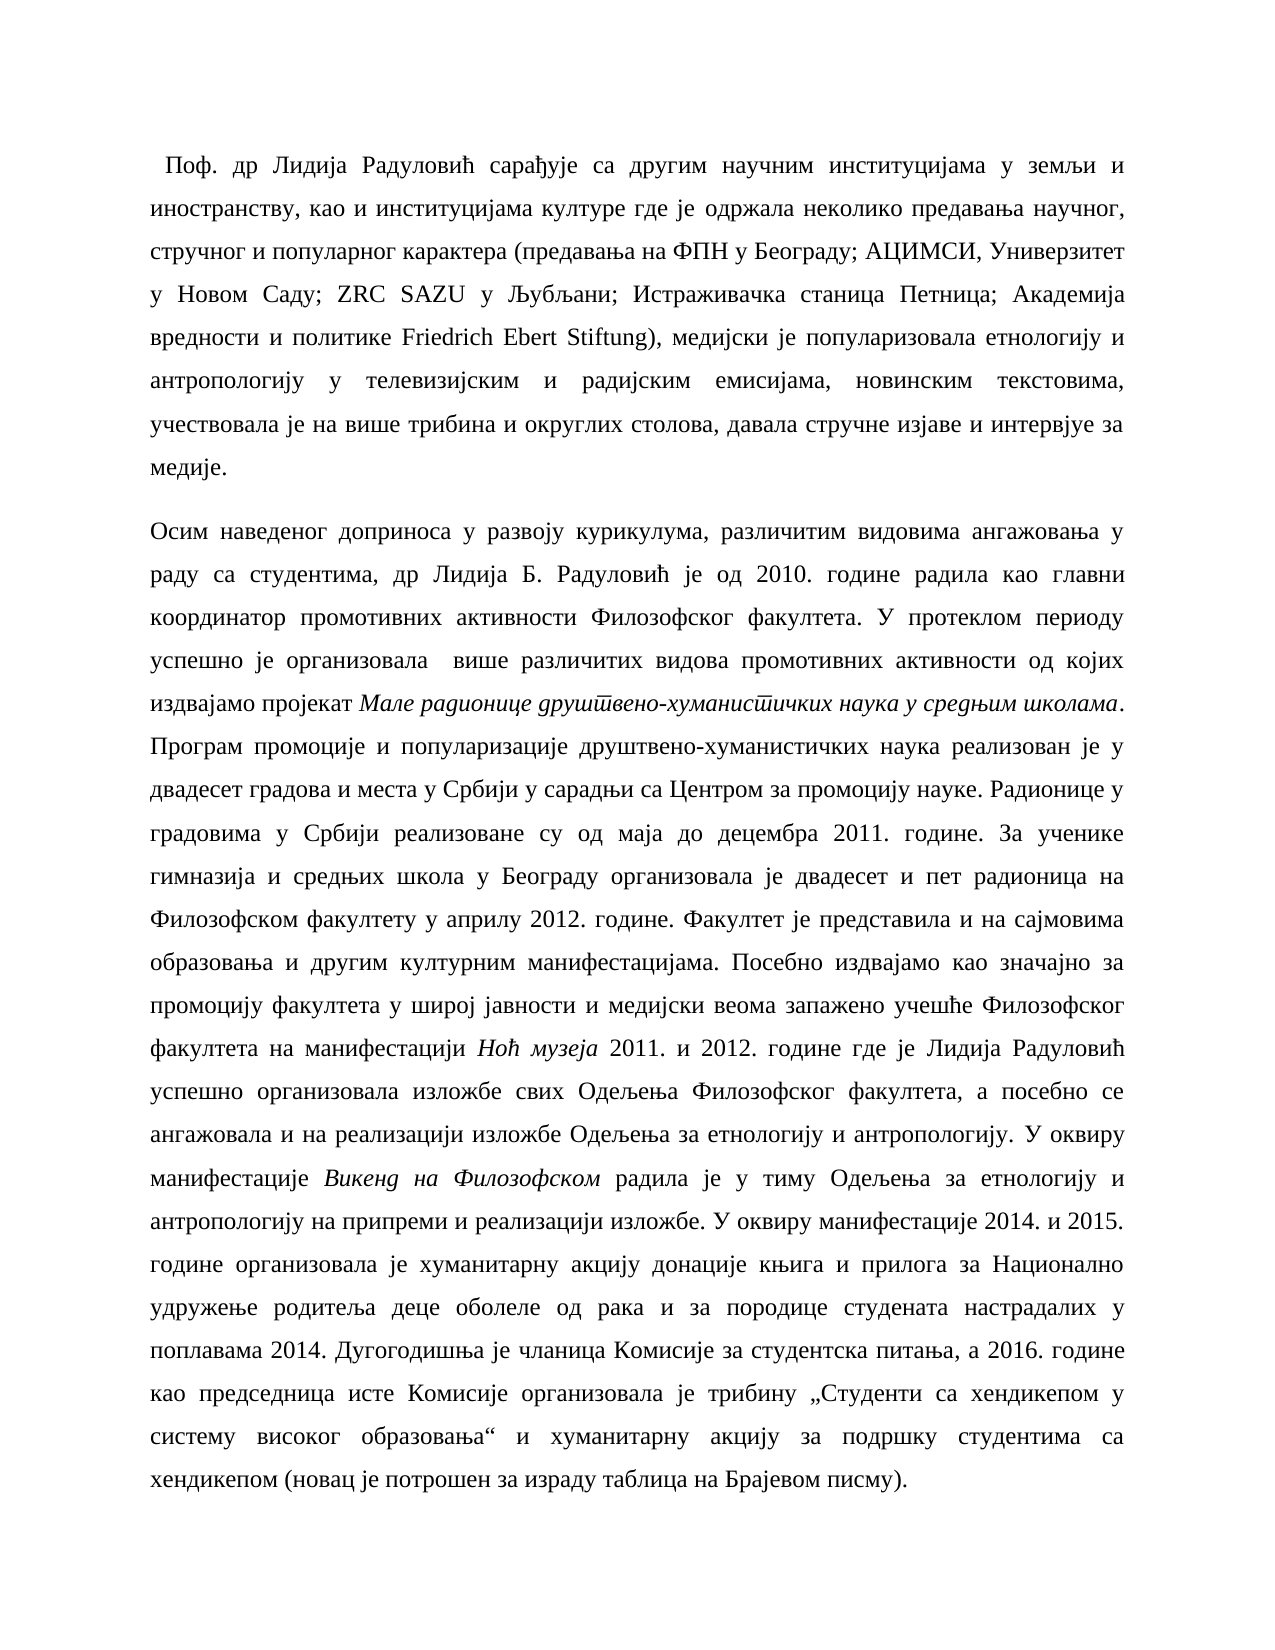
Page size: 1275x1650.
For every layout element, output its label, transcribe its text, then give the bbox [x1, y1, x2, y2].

text Поф. др Лидија Радуловић сарађује са другим научним институцијама у земљи и иностранству, као и институцијама културе где је одржала неколико предавања научног, стручног и популарног карактера (предавања на ФПН у Београду; АЦИМСИ, Универзитет у Новом Саду; ZRC SAZU у Љубљани; Истраживачка станица Петница; Акадeмија вредности и политике Friedrich Ebert Stiftung), медијски је популаризовала етнологију и антропологију у телевизијским и радијским емисијама, новинским текстовима, учествовала је на више трибина и округлих столова, давала стручне изјаве и интервјуе за медије. [150, 150, 1125, 481]
text Осим наведеног доприноса у развоју курикулума, различитим видовима ангажовања у раду са студентима, др Лидија Б. Радуловић је од 2010. године радила као главни координатор промотивних активности Филозофског факултета. У протеклом периоду успешно је организовала више различитих видова промотивних активности од којих издвајамо пројекат Мале радионице друштвено-хуманистичких наука у средњим школама. Програм промоције и популаризације друштвено-хуманистичких наука реализован је у двадесет градова и места у Србији у сарадњи са Центром за промоцију науке. Радионице у градовима у Србији реализоване су од маја до децембра 2011. године. За ученике гимназија и средњих школа у Београду организовала је двадесет и пет радионица на Филозофском факултету у априлу 2012. године. Факултет је представила и на сајмовима образовања и другим културним манифестацијама. Посебно издвајамо као значајно за промоцију факултета у широј јавности и медијски веома запажено учешће Филозофског факултета на манифестацији Ноћ музеја 2011. и 2012. године где је Лидија Радуловић успешно организовала изложбе свих Одељења Филозофског факултета, а посебно се ангажовала и на реализацији изложбе Одељења за етнологију и антропологију. У оквиру манифестације Викенд на Филозофском радила је у тиму Одељења за етнологију и антропологију на припреми и реализацији изложбе. У оквиру манифестације 2014. и 2015. године организовала је хуманитарну акцију донације књига и прилога за Национално удружење родитеља деце оболеле од рака и за породице студената настрадалих у поплавама 2014. Дугогодишња је чланица Комисије за студентска питања, а 2016. године као председница исте Комисије организовала је трибину „Студенти са хендикепом у систему високог образовања“ и хуманитарну акцију за подршку студентима са хендикепом (новац је потрошен за израду таблица на Брајевом писму). [150, 516, 1125, 1493]
